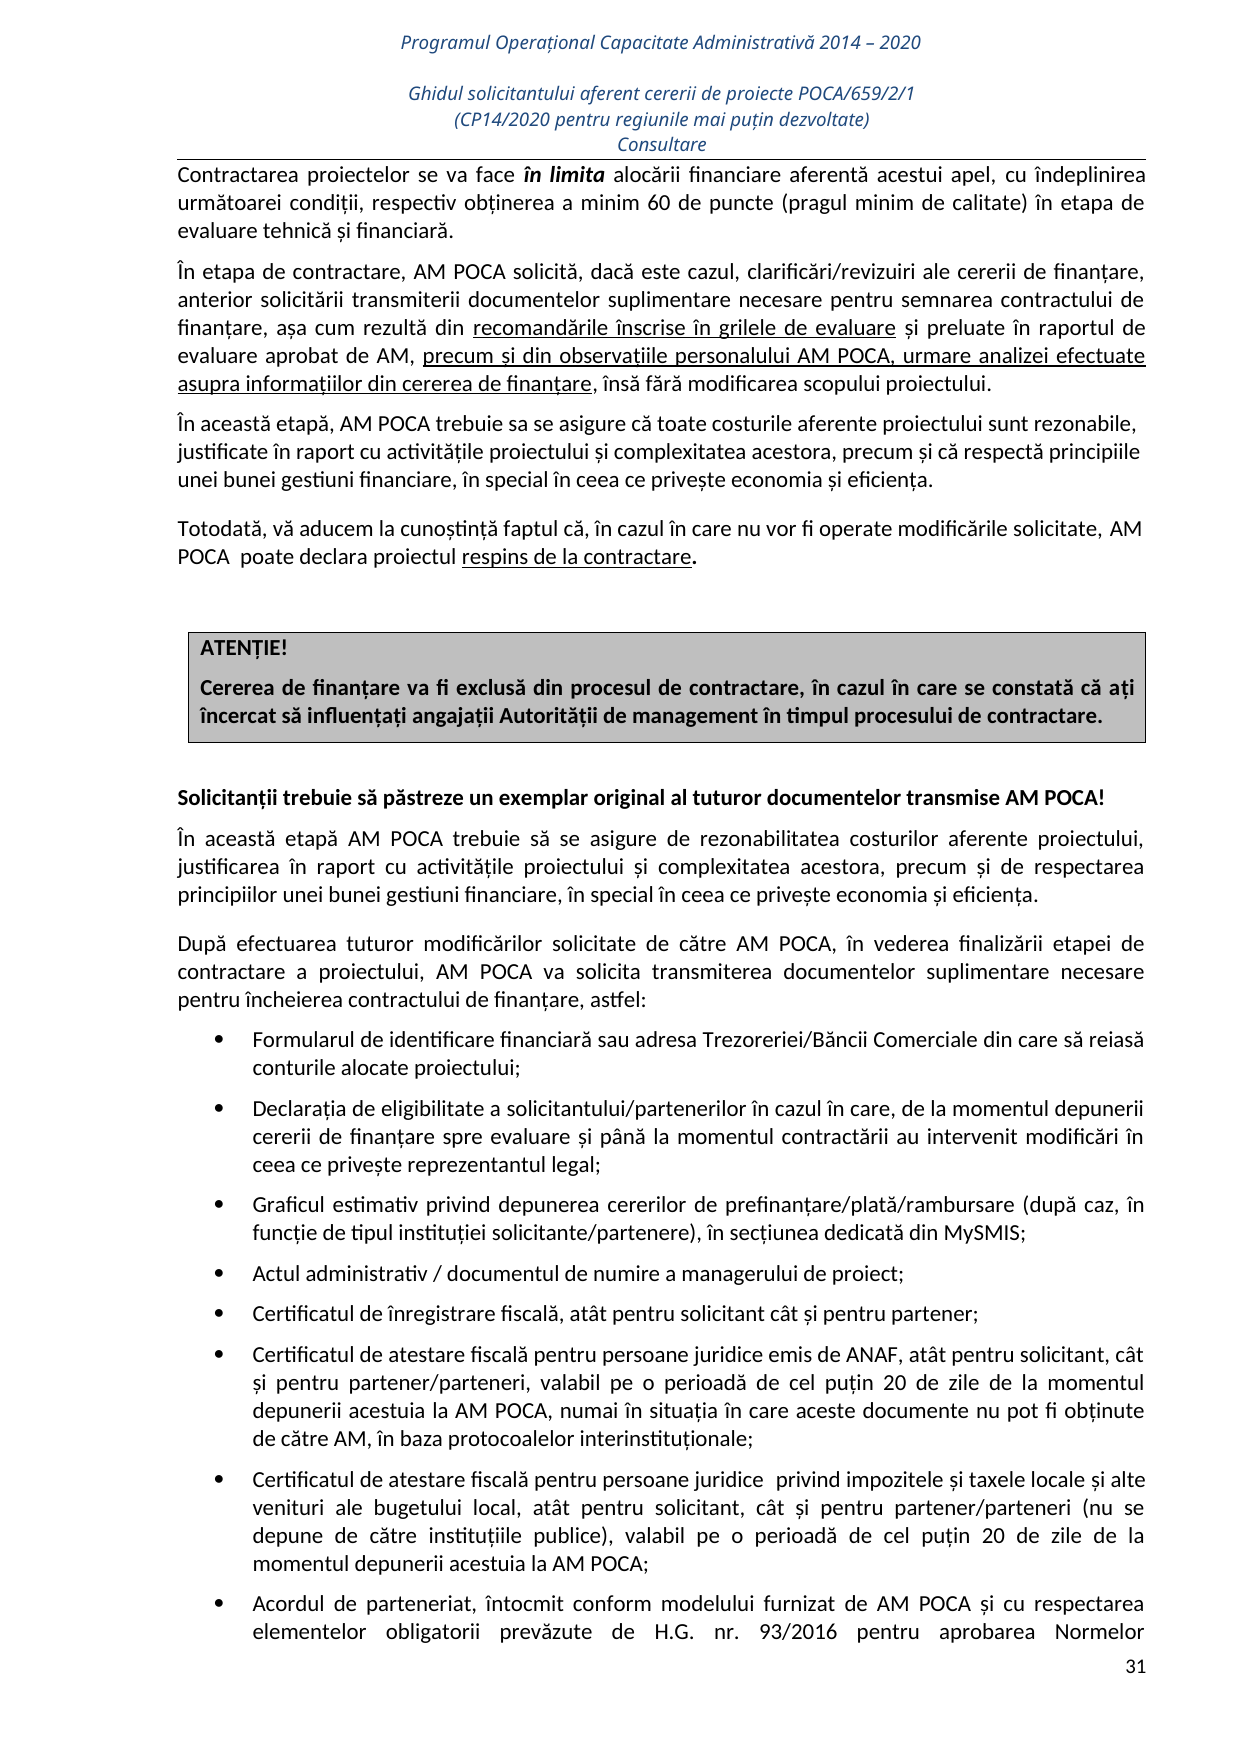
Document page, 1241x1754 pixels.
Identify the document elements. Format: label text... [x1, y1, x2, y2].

table_header ATENȚIE! Cererea de finanţare va fi exclusă din procesul de contractare, în cazul în care se constată că aţi încercat să influenţați angajaţii Autorităţii de management în timpul procesului de contractare. [189, 633, 1145, 742]
list În această etapă AM POCA trebuie să se asigure de rezonabilitatea costurilor aferente proiectului, justificarea în raport cu activitățile proiectului și complexitatea acestora, precum și de respectarea principiilor unei bunei gestiuni financiare, în special în ceea ce privește economia și eficiența. [177, 824, 1146, 908]
list Actul administrativ / documentul de numire a managerului de proiect; [215, 1259, 1146, 1287]
list Graficul estimativ privind depunerea cererilor de prefinanțare/plată/rambursare (după caz, în funcție de tipul instituției solicitante/partenere), în secțiunea dedicată din MySMIS; [215, 1191, 1146, 1247]
text În etapa de contractare, AM POCA solicită, dacă este cazul, clarificări/revizuiri ale cererii de finanțare, anterior solicitării transmiterii documentelor suplimentare necesare pentru semnarea contractului de finanțare, așa cum rezultă din recomandările înscrise în grilele de evaluare și preluate în raportul de evaluare aprobat de AM, precum și din observațiile personalului AM POCA, urmare analizei efectuate asupra informațiilor din cererea de finanțare, însă fără modificarea scopului proiectului. [177, 257, 1146, 397]
list Certificatul de înregistrare fiscală, atât pentru solicitant cât și pentru partener; [215, 1299, 1146, 1328]
list Certificatul de atestare fiscală pentru persoane juridice emis de ANAF, atât pentru solicitant, cât și pentru partener/parteneri, valabil pe o perioadă de cel puțin 20 de zile de la momentul depunerii acestuia la AM POCA, numai în situația în care aceste documente nu pot fi obținute de către AM, în baza protocoalelor interinstituționale; [215, 1340, 1146, 1452]
list Formularul de identificare financiară sau adresa Trezoreriei/Băncii Comerciale din care să reiasă conturile alocate proiectului; [215, 1025, 1146, 1081]
list În această etapă, AM POCA trebuie sa se asigure că toate costurile aferente proiectului sunt rezonabile, justificate în raport cu activitățile proiectului și complexitatea acestora, precum și că respectă principiile unei bunei gestiuni financiare, în special în ceea ce privește economia și eficiența. [177, 409, 1146, 493]
text Contractarea proiectelor se va face în limita alocării financiare aferentă acestui apel, cu îndeplinirea următoarei condiții, respectiv obținerea a minim 60 de puncte (pragul minim de calitate) în etapa de evaluare tehnică și financiară. [177, 160, 1146, 244]
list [215, 1589, 1146, 1645]
text Solicitanții trebuie să păstreze un exemplar original al tuturor documentelor transmise AM POCA! [177, 783, 1146, 811]
list Declarația de eligibilitate a solicitantului/partenerilor în cazul în care, de la momentul depunerii cererii de finanțare spre evaluare și până la momentul contractării au intervenit modificări în ceea ce privește reprezentantul legal; [215, 1094, 1146, 1178]
text Totodată, vă aducem la cunoștință faptul că, în cazul în care nu vor fi operate modificările solicitate, AM POCA poate declara proiectul respins de la contractare. [177, 514, 1146, 570]
text După efectuarea tuturor modificărilor solicitate de către AM POCA, în vederea finalizării etapei de contractare a proiectului, AM POCA va solicita transmiterea documentelor suplimentare necesare pentru încheierea contractului de finanțare, astfel: [177, 929, 1146, 1013]
list Certificatul de atestare fiscală pentru persoane juridice privind impozitele şi taxele locale şi alte venituri ale bugetului local, atât pentru solicitant, cât și pentru partener/parteneri (nu se depune de către instituțiile publice), valabil pe o perioadă de cel puțin 20 de zile de la momentul depunerii acestuia la AM POCA; [215, 1465, 1146, 1577]
